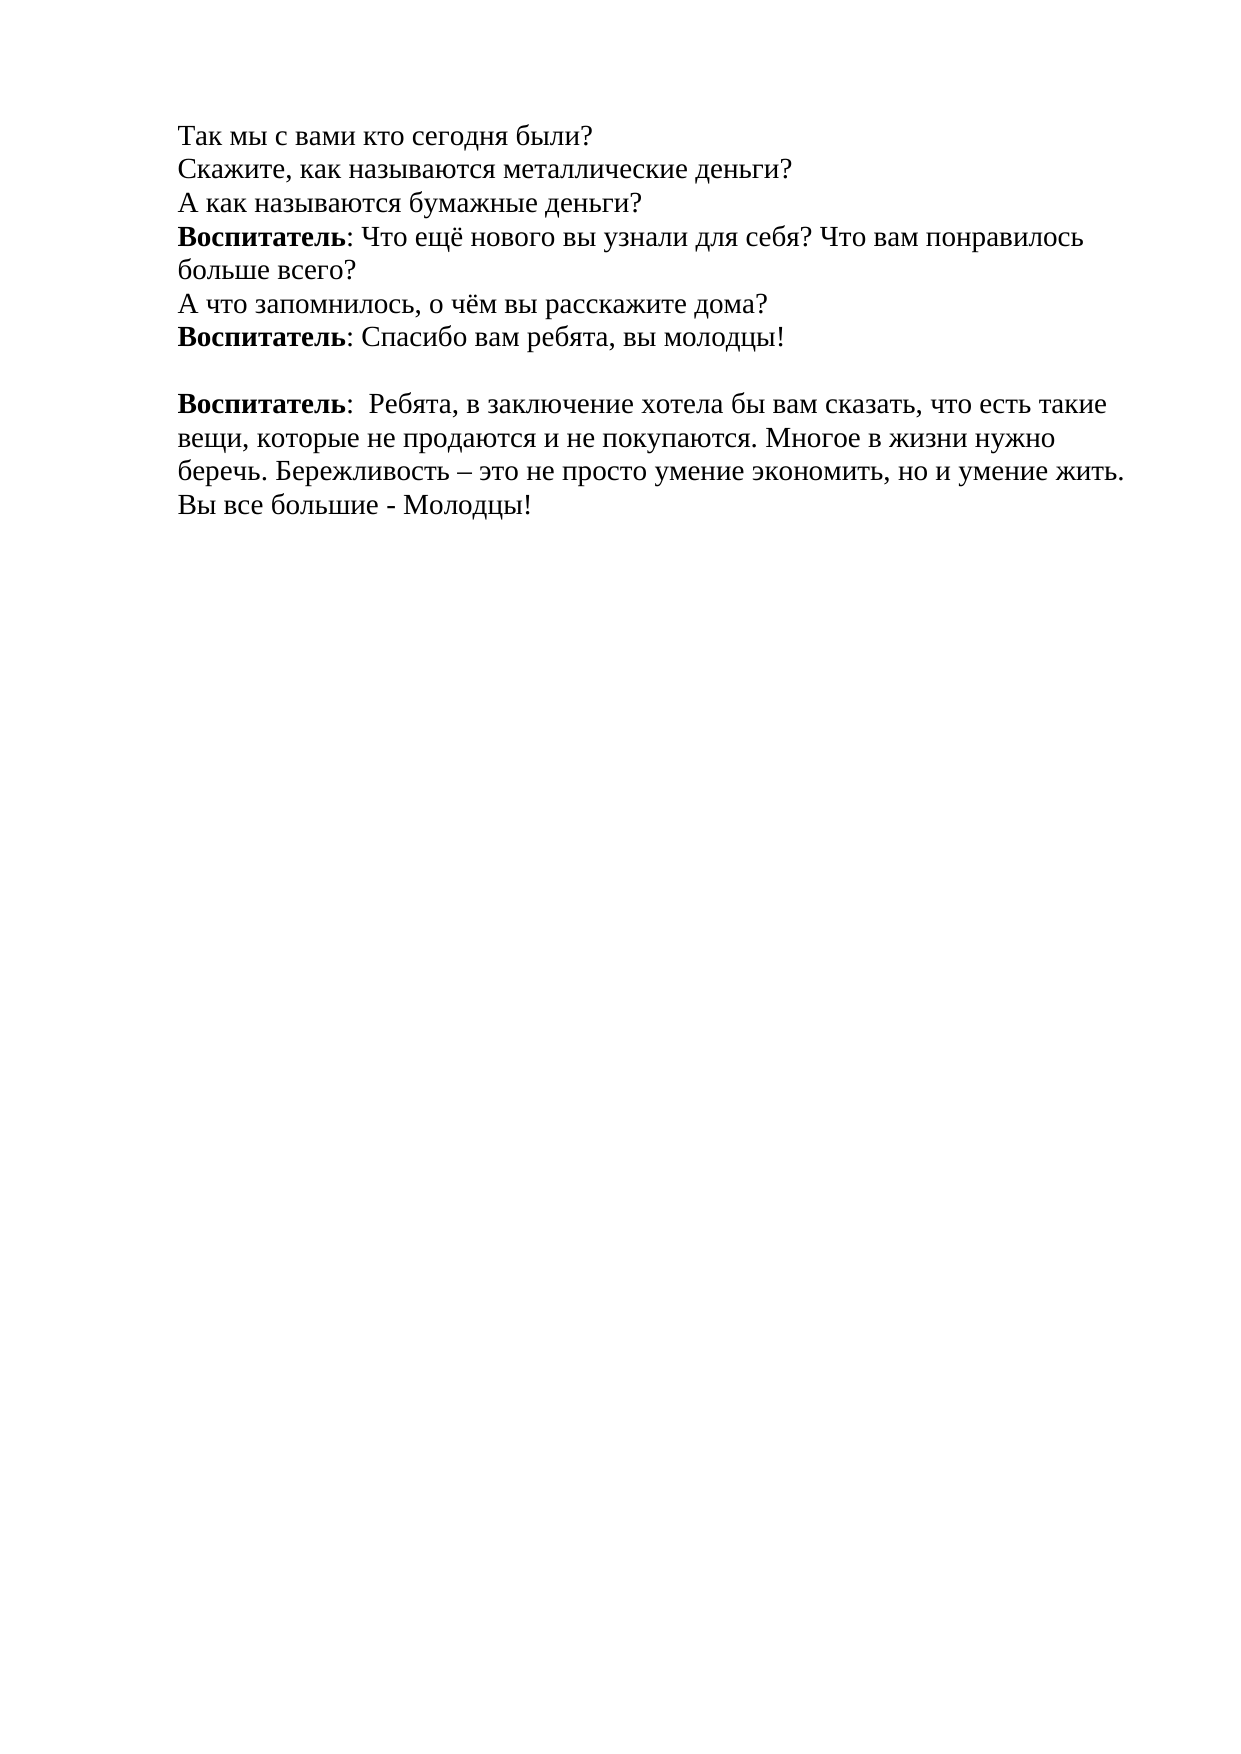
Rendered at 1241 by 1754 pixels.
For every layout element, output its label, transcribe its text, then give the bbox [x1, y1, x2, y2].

text Воспитатель: Ребята, в заключение хотела бы вам сказать, что есть такие вещи, которые не продаются и не покупаются. Многое в жизни нужно беречь. Бережливость – это не просто умение экономить, но и умение жить. Вы все большие - Молодцы! [177, 386, 1152, 521]
text Воспитатель: Что ещё нового вы узнали для себя? Что вам понравилось больше всего? [177, 219, 1152, 286]
text А как называются бумажные деньги? [177, 185, 1152, 219]
text Воспитатель: Спасибо вам ребята, вы молодцы! [177, 319, 1152, 353]
text Скажите, как называются металлические деньги? [177, 152, 1152, 185]
text А что запомнилось, о чём вы расскажите дома? [177, 286, 1152, 319]
text Так мы с вами кто сегодня были? [177, 118, 1152, 152]
